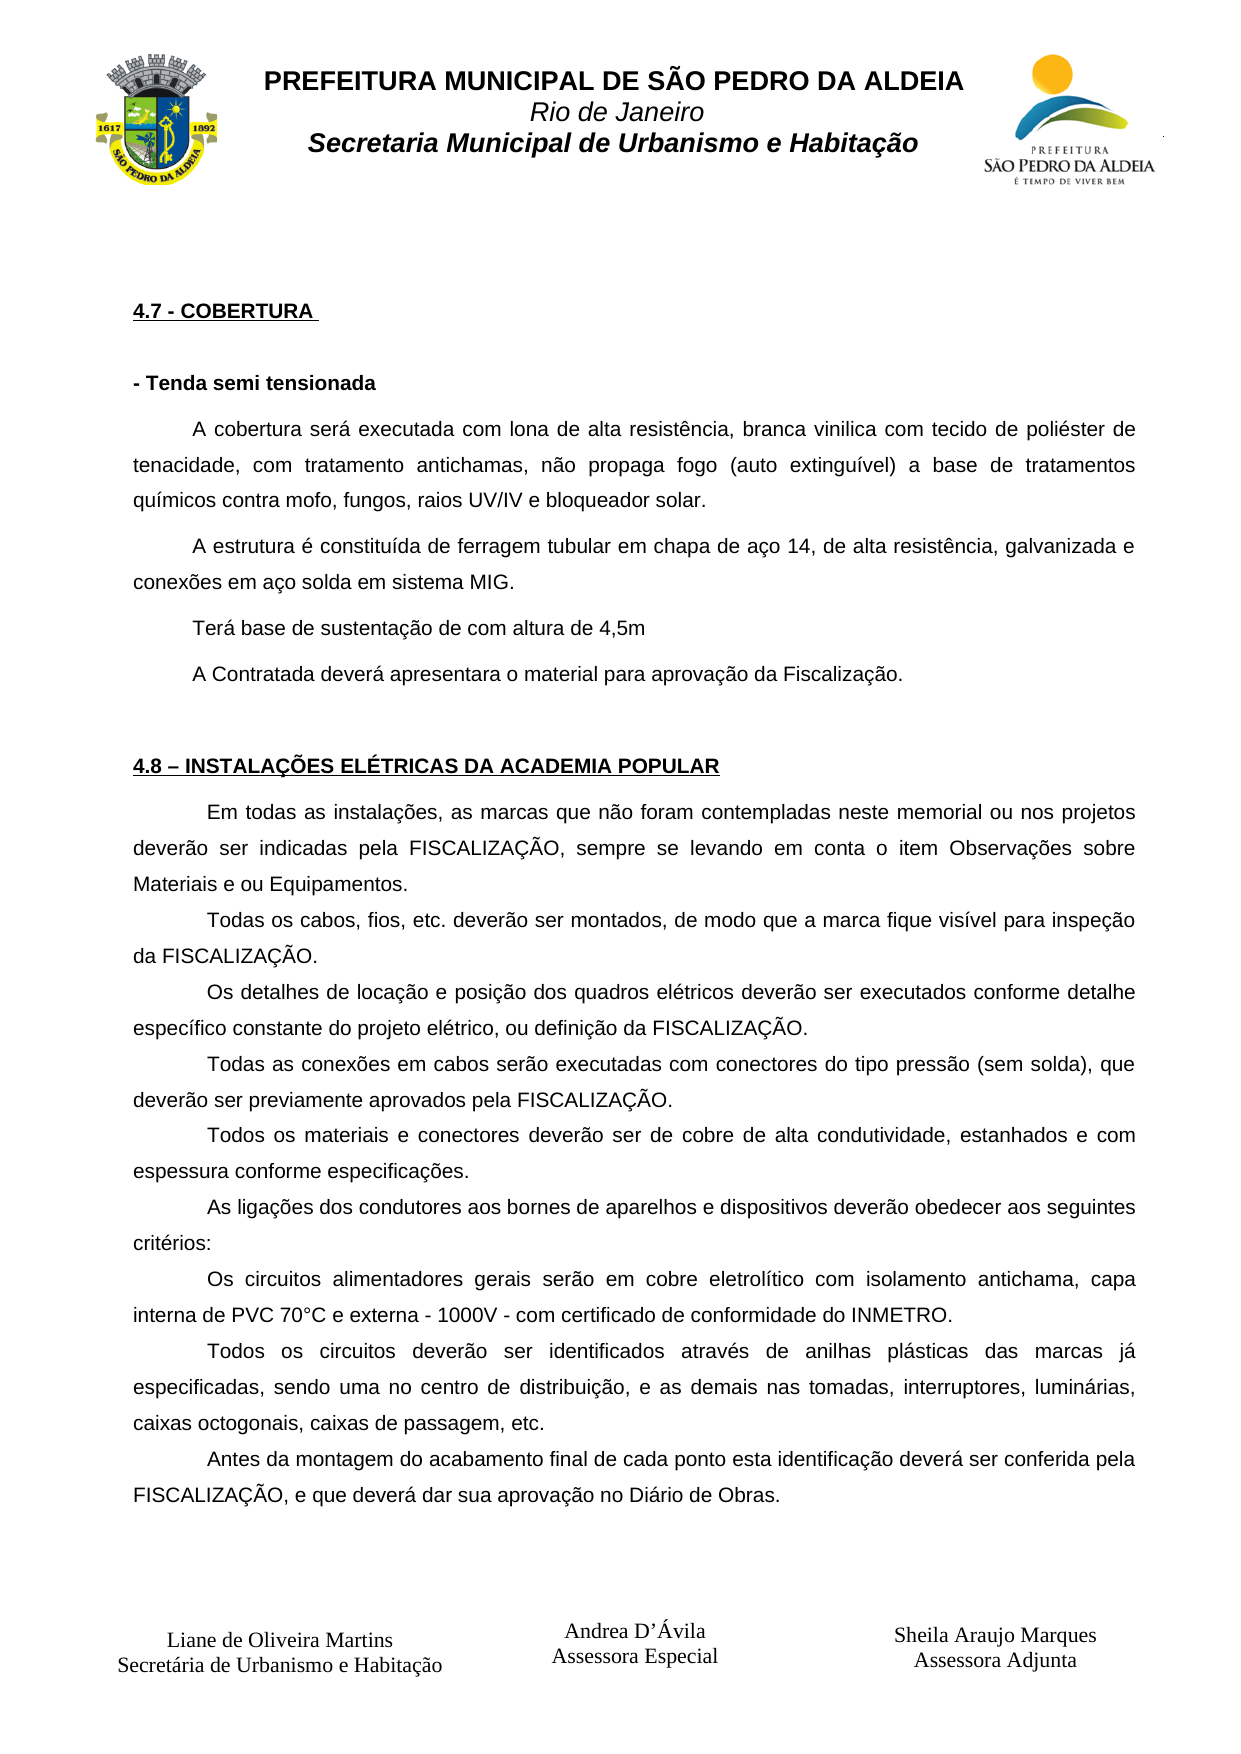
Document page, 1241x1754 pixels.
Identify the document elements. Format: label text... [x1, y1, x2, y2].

text As ligações dos condutores aos bornes de aparelhos e dispositivos deverão obedecer aos seguintes critérios: [133, 1195, 1137, 1255]
text Todos os materiais e conectores deverão ser de cobre de alta condutividade, estanhados e com espessura conforme especificações. [133, 1123, 1137, 1183]
text 4.7 - COBERTURA [133, 299, 1137, 323]
text Terá base de sustentação de com altura de 4,5m [133, 616, 1137, 640]
text A Contratada deverá apresentara o material para aprovação da Fiscalização. [133, 662, 1137, 686]
text Os circuitos alimentadores gerais serão em cobre eletrolítico com isolamento antichama, capa interna de PVC e externa - 1000V - com certificado de conformidade do INMETRO. [133, 1267, 1137, 1327]
picture [95, 54, 218, 183]
text A estrutura é constituída de ferragem tubular em chapa de aço 14, de alta resistência, galvanizada e conexões em aço solda em sistema MIG. [133, 534, 1137, 594]
text Os detalhes de locação e posição dos quadros elétricos deverão ser executados conforme detalhe específico constante do projeto elétrico, ou definição da FISCALIZAÇÃO. [133, 979, 1137, 1039]
list - Tenda semi tensionada [133, 371, 1137, 394]
text Todos os circuitos deverão ser identificados através de anilhas plásticas das marcas já especificadas, sendo uma no centro de distribuição, e as demais nas tomadas, interruptores, luminárias, caixas octogonais, caixas de passagem, etc. [133, 1339, 1137, 1435]
text A cobertura será executada com lona de alta resistência, branca vinilica com tecido de poliéster de tenacidade, com tratamento antichamas, não propaga fogo (auto extinguível) a base de tratamentos químicos contra mofo, fungos, raios UV/IV e bloqueador solar. [133, 416, 1137, 512]
text Em todas as instalações, as marcas que não foram contempladas neste memorial ou nos projetos deverão ser indicadas pela FISCALIZAÇÃO, sempre se levando em conta o item Observações sobre Materiais e ou Equipamentos. [133, 800, 1137, 896]
text Antes da montagem do acabamento final de cada ponto esta identificação deverá ser conferida pela FISCALIZAÇÃO, e que deverá dar sua aprovação no Diário de Obras. [133, 1447, 1137, 1507]
text Todas as conexões em cabos serão executadas com conectores do tipo pressão (sem solda), que deverão ser previamente aprovados pela FISCALIZAÇÃO. [133, 1051, 1137, 1111]
list 4.8 – INSTALAÇÕES ELÉTRICAS DA ACADEMIA POPULAR [133, 754, 1137, 778]
text Todas os cabos, fios, etc. deverão ser montados, de modo que a marca fique visível para inspeção da FISCALIZAÇÃO. [133, 908, 1137, 968]
